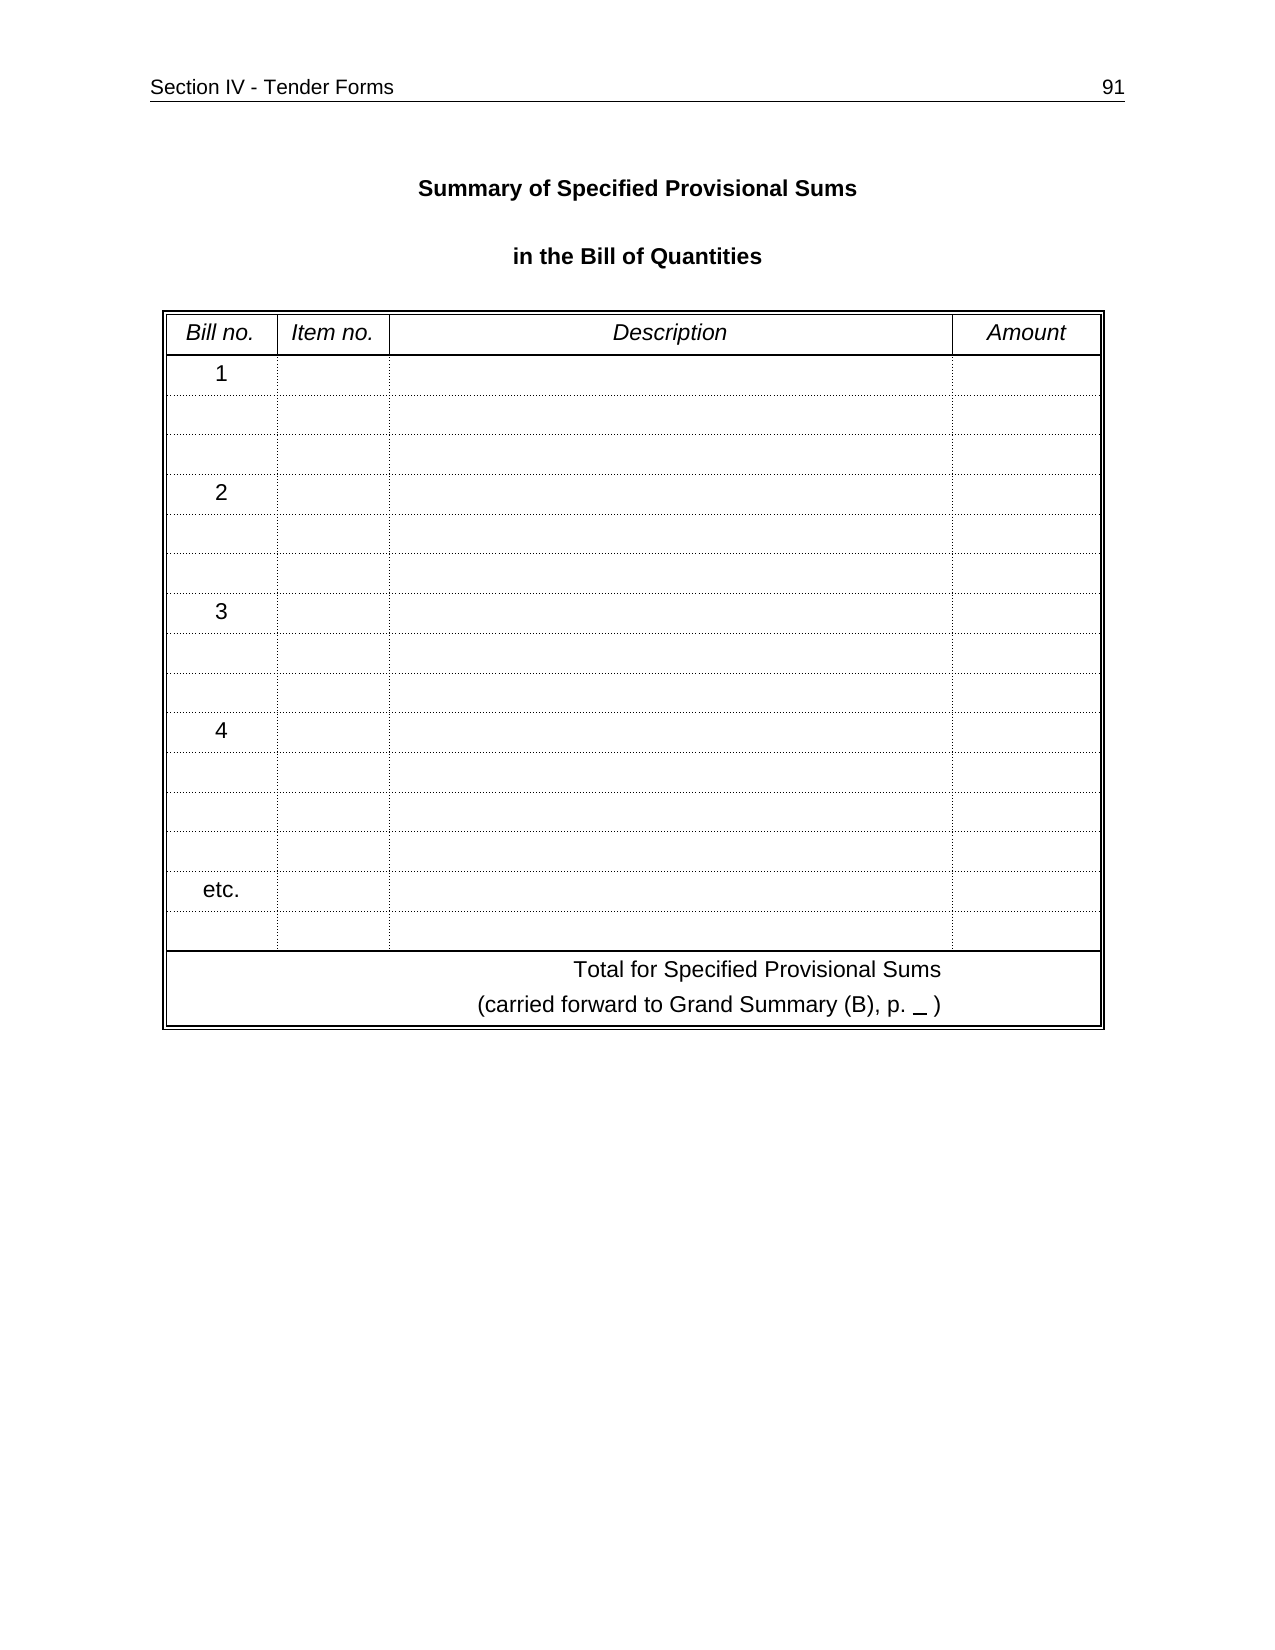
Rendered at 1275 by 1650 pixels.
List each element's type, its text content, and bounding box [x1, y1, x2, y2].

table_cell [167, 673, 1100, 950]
subtitle Summary of Specified Provisional Sums [150, 175, 1125, 201]
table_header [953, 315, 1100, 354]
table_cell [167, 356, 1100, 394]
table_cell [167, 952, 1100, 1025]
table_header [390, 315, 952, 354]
subtitle in the Bill of Quantities [150, 243, 1125, 269]
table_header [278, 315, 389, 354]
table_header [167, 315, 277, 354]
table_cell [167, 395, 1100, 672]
